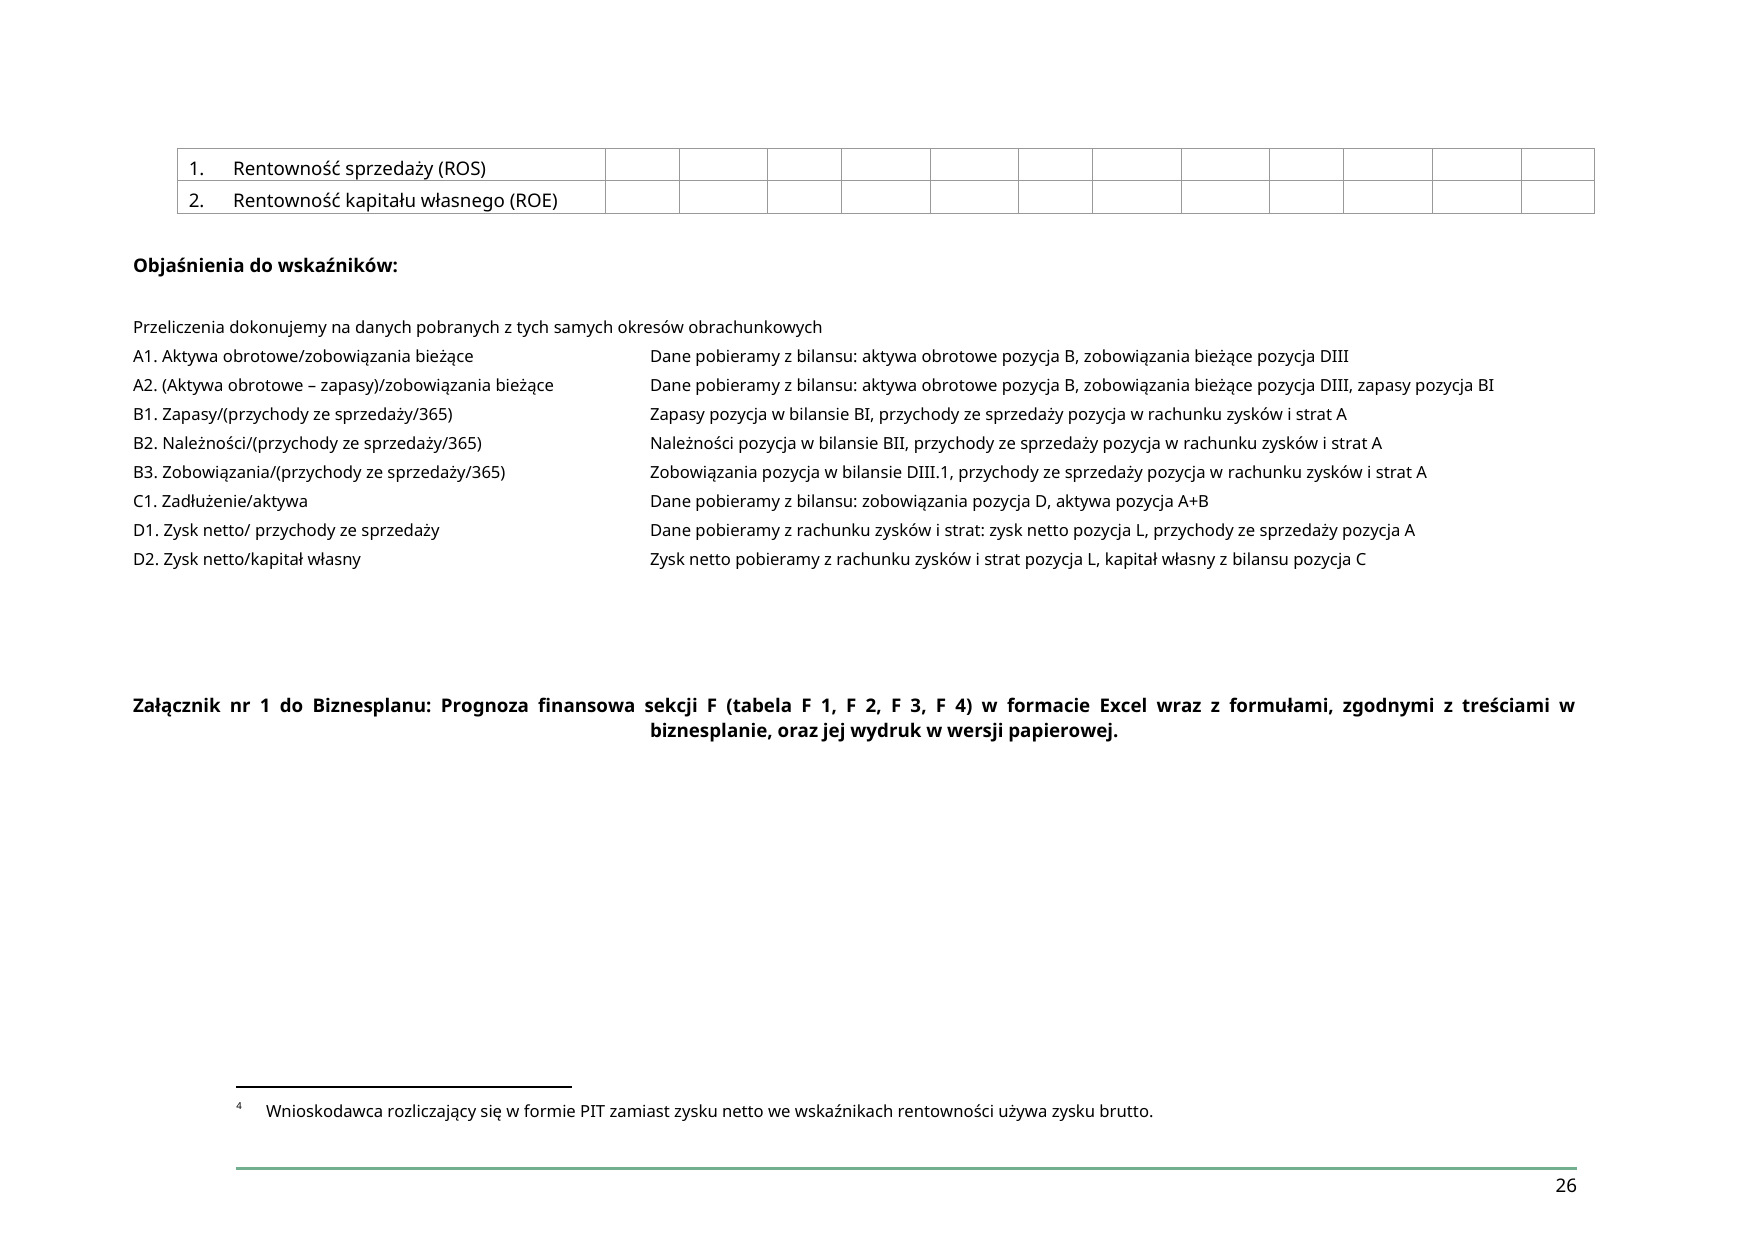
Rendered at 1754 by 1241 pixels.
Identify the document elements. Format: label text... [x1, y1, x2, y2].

table_cell [1182, 181, 1269, 213]
table_cell [842, 181, 930, 213]
text D1. Zysk netto/ przychody ze sprzedaży Dane pobieramy z rachunku zysków i strat: zysk netto pozycja L, przychody ze sprzedaży pozycja A [133, 518, 1577, 541]
table_cell [606, 149, 679, 180]
table_cell [1093, 149, 1181, 180]
text C1. Zadłużenie/aktywa Dane pobieramy z bilansu: zobowiązania pozycja D, aktywa pozycja A+B [133, 489, 1577, 512]
table_cell [931, 149, 1018, 180]
table_cell [768, 149, 841, 180]
table_cell [606, 181, 679, 213]
table_cell 1. Rentowność sprzedaży (ROS) [178, 149, 605, 180]
text A1. Aktywa obrotowe/zobowiązania bieżące Dane pobieramy z bilansu: aktywa obrotowe pozycja B, zobowiązania bieżące pozycja DIII [133, 345, 1577, 367]
text Przeliczenia dokonujemy na danych pobranych z tych samych okresów obrachunkowych [133, 316, 1577, 338]
table_cell [1522, 181, 1594, 213]
table_cell [1344, 181, 1432, 213]
table_cell [1093, 181, 1181, 213]
text B3. Zobowiązania/(przychody ze sprzedaży/365) Zobowiązania pozycja w bilansie DIII.1, przychody ze sprzedaży pozycja w rachunku zysków i strat A [133, 461, 1577, 483]
text Objaśnienia do wskaźników: [133, 252, 1577, 278]
text Załącznik nr 1 do Biznesplanu: Prognoza finansowa sekcji F (tabela F 1, F 2, F 3, F 4) w formacie Excel wraz z formułami, zgodnymi z treściami w biznesplanie, oraz jej wydruk w wersji papierowej. [133, 692, 1577, 743]
table_cell 2. Rentowność kapitału własnego (ROE) [178, 181, 605, 213]
text D2. Zysk netto/kapitał własny Zysk netto pobieramy z rachunku zysków i strat pozycja L, kapitał własny z bilansu pozycja C [133, 547, 1577, 570]
table_cell [1019, 149, 1092, 180]
table_cell [1433, 181, 1521, 213]
table_cell [680, 181, 767, 213]
table_cell [1433, 149, 1521, 180]
table_cell [931, 181, 1018, 213]
table_cell [768, 181, 841, 213]
table_cell [842, 149, 930, 180]
table_cell [1270, 149, 1343, 180]
table_cell [1270, 181, 1343, 213]
table_cell [1182, 149, 1269, 180]
text B2. Należności/(przychody ze sprzedaży/365) Należności pozycja w bilansie BII, przychody ze sprzedaży pozycja w rachunku zysków i strat A [133, 432, 1577, 454]
table_cell [680, 149, 767, 180]
table_cell [1522, 149, 1594, 180]
text A2. (Aktywa obrotowe – zapasy)/zobowiązania bieżące Dane pobieramy z bilansu: aktywa obrotowe pozycja B, zobowiązania bieżące pozycja DIII, zapasy pozycja BI [133, 374, 1577, 396]
table_cell [1344, 149, 1432, 180]
table_cell [1019, 181, 1092, 213]
text B1. Zapasy/(przychody ze sprzedaży/365) Zapasy pozycja w bilansie BI, przychody ze sprzedaży pozycja w rachunku zysków i strat A [133, 403, 1577, 425]
